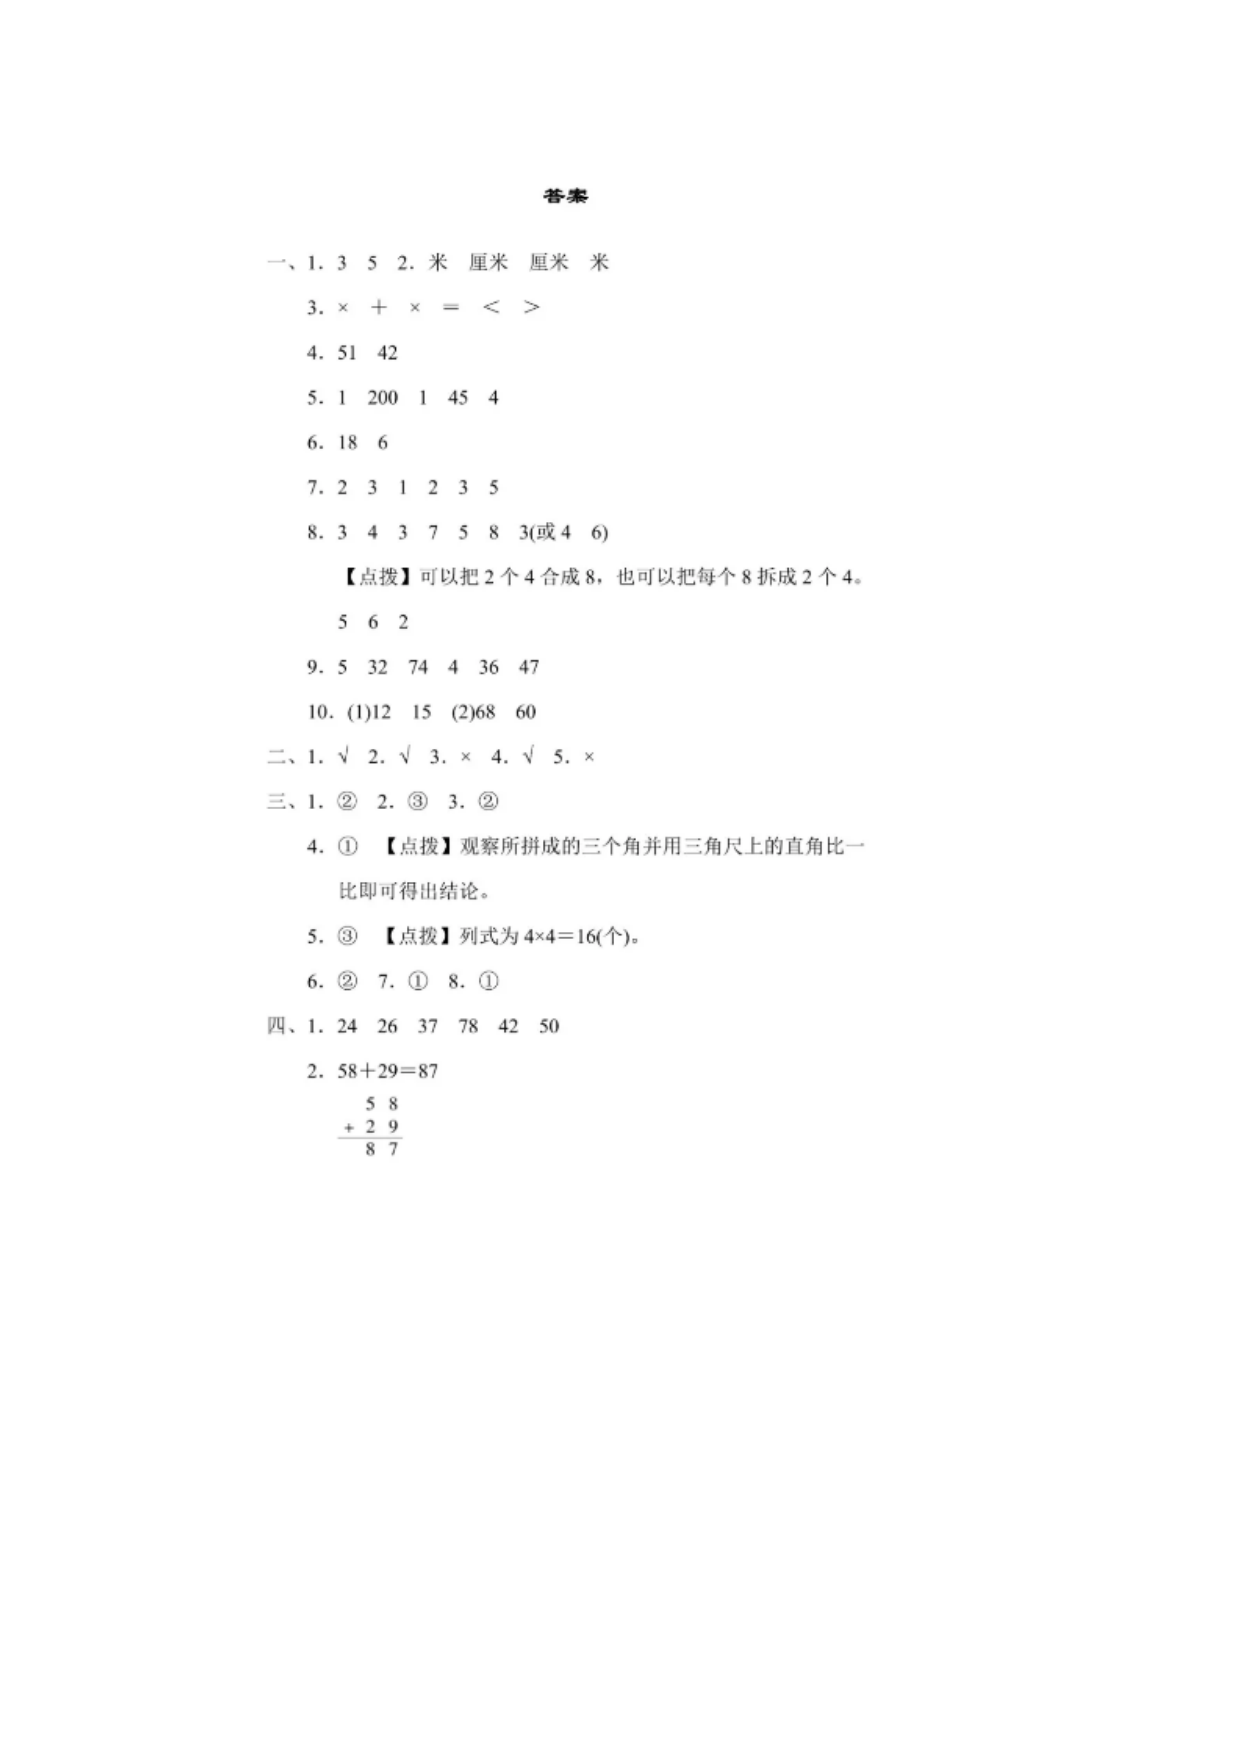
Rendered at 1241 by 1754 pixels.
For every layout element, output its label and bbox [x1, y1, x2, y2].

picture [187, 162, 955, 1169]
